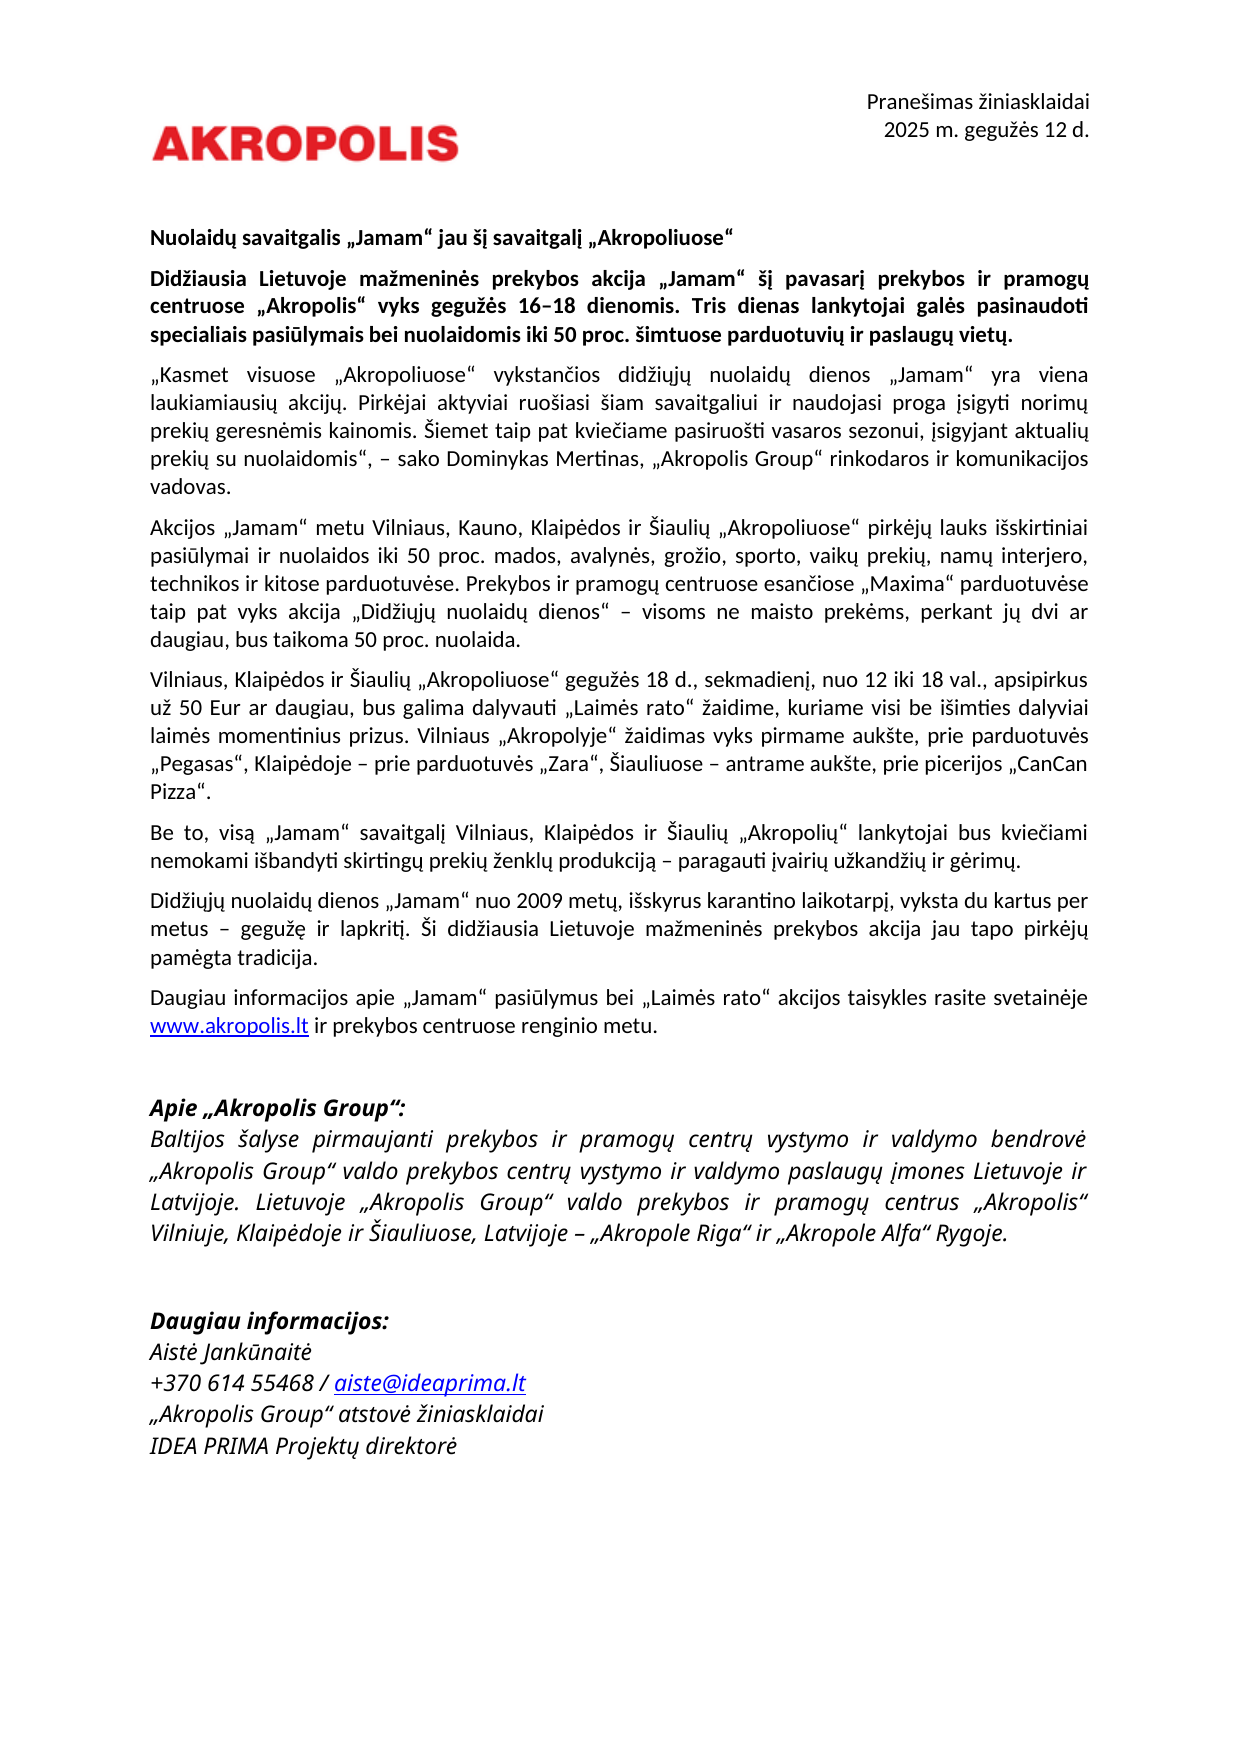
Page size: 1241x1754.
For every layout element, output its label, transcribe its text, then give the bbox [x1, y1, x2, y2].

text Baltijos šalyse pirmaujanti prekybos ir pramogų centrų vystymo ir valdymo bendrovė „Akropolis Group“ valdo prekybos centrų vystymo ir valdymo paslaugų įmones Lietuvoje ir Latvijoje. Lietuvoje „Akropolis Group“ valdo prekybos ir pramogų centrus „Akropolis“ Vilniuje, Klaipėdoje ir Šiauliuose, Latvijoje – „Akropole Riga“ ir „Akropole Alfa“ Rygoje. [150, 1123, 1090, 1248]
text +370 614 55468 / aiste@ideaprima.lt [150, 1367, 1090, 1398]
text Daugiau informacijos apie „Jamam“ pasiūlymus bei „Laimės rato“ akcijos taisykles rasite svetainėje www.akropolis.lt ir prekybos centruose renginio metu. [150, 983, 1090, 1039]
text Apie „Akropolis Group“: [150, 1092, 1090, 1123]
text Akcijos „Jamam“ metu Vilniaus, Kauno, Klaipėdos ir Šiaulių „Akropoliuose“ pirkėjų lauks išskirtiniai pasiūlymai ir nuolaidos iki 50 proc. mados, avalynės, grožio, sporto, vaikų prekių, namų interjero, technikos ir kitose parduotuvėse. Prekybos ir pramogų centruose esančiose „Maxima“ parduotuvėse taip pat vyks akcija „Didžiųjų nuolaidų dienos“ – visoms ne maisto prekėms, perkant jų dvi ar daugiau, bus taikoma 50 proc. nuolaida. [150, 513, 1090, 653]
text Didžiausia Lietuvoje mažmeninės prekybos akcija „Jamam“ šį pavasarį prekybos ir pramogų centruose „Akropolis“ vyks gegužės 16–18 dienomis. Tris dienas lankytojai galės pasinaudoti specialiais pasiūlymais bei nuolaidomis iki 50 proc. šimtuose parduotuvių ir paslaugų vietų. [150, 264, 1090, 348]
text Daugiau informacijos: [150, 1305, 1090, 1336]
text „Kasmet visuose „Akropoliuose“ vykstančios didžiųjų nuolaidų dienos „Jamam“ yra viena laukiamiausių akcijų. Pirkėjai aktyviai ruošiasi šiam savaitgaliui ir naudojasi proga įsigyti norimų prekių geresnėmis kainomis. Šiemet taip pat kviečiame pasiruošti vasaros sezonui, įsigyjant aktualių prekių su nuolaidomis“, – sako Dominykas Mertinas, „Akropolis Group“ rinkodaros ir komunikacijos vadovas. [150, 360, 1090, 500]
picture [150, 87, 460, 204]
text „Akropolis Group“ atstovė žiniasklaidai [150, 1398, 1090, 1430]
text IDEA PRIMA Projektų direktorė [150, 1430, 1090, 1461]
text Didžiųjų nuolaidų dienos „Jamam“ nuo 2009 metų, išskyrus karantino laikotarpį, vyksta du kartus per metus – gegužę ir lapkritį. Ši didžiausia Lietuvoje mažmeninės prekybos akcija jau tapo pirkėjų pamėgta tradicija. [150, 887, 1090, 971]
text Nuolaidų savaitgalis „Jamam“ jau šį savaitgalį „Akropoliuose“ [150, 223, 1090, 251]
text Vilniaus, Klaipėdos ir Šiaulių „Akropoliuose“ gegužės 18 d., sekmadienį, nuo 12 iki 18 val., apsipirkus už 50 Eur ar daugiau, bus galima dalyvauti „Laimės rato“ žaidime, kuriame visi be išimties dalyviai laimės momentinius prizus. Vilniaus „Akropolyje“ žaidimas vyks pirmame aukšte, prie parduotuvės „Pegasas“, Klaipėdoje – prie parduotuvės „Zara“, Šiauliuose – antrame aukšte, prie picerijos „CanCan Pizza“. [150, 665, 1090, 806]
text Be to, visą „Jamam“ savaitgalį Vilniaus, Klaipėdos ir Šiaulių „Akropolių“ lankytojai bus kviečiami nemokami išbandyti skirtingų prekių ženklų produkciją – paragauti įvairių užkandžių ir gėrimų. [150, 818, 1090, 874]
text Aistė Jankūnaitė [150, 1336, 1090, 1367]
